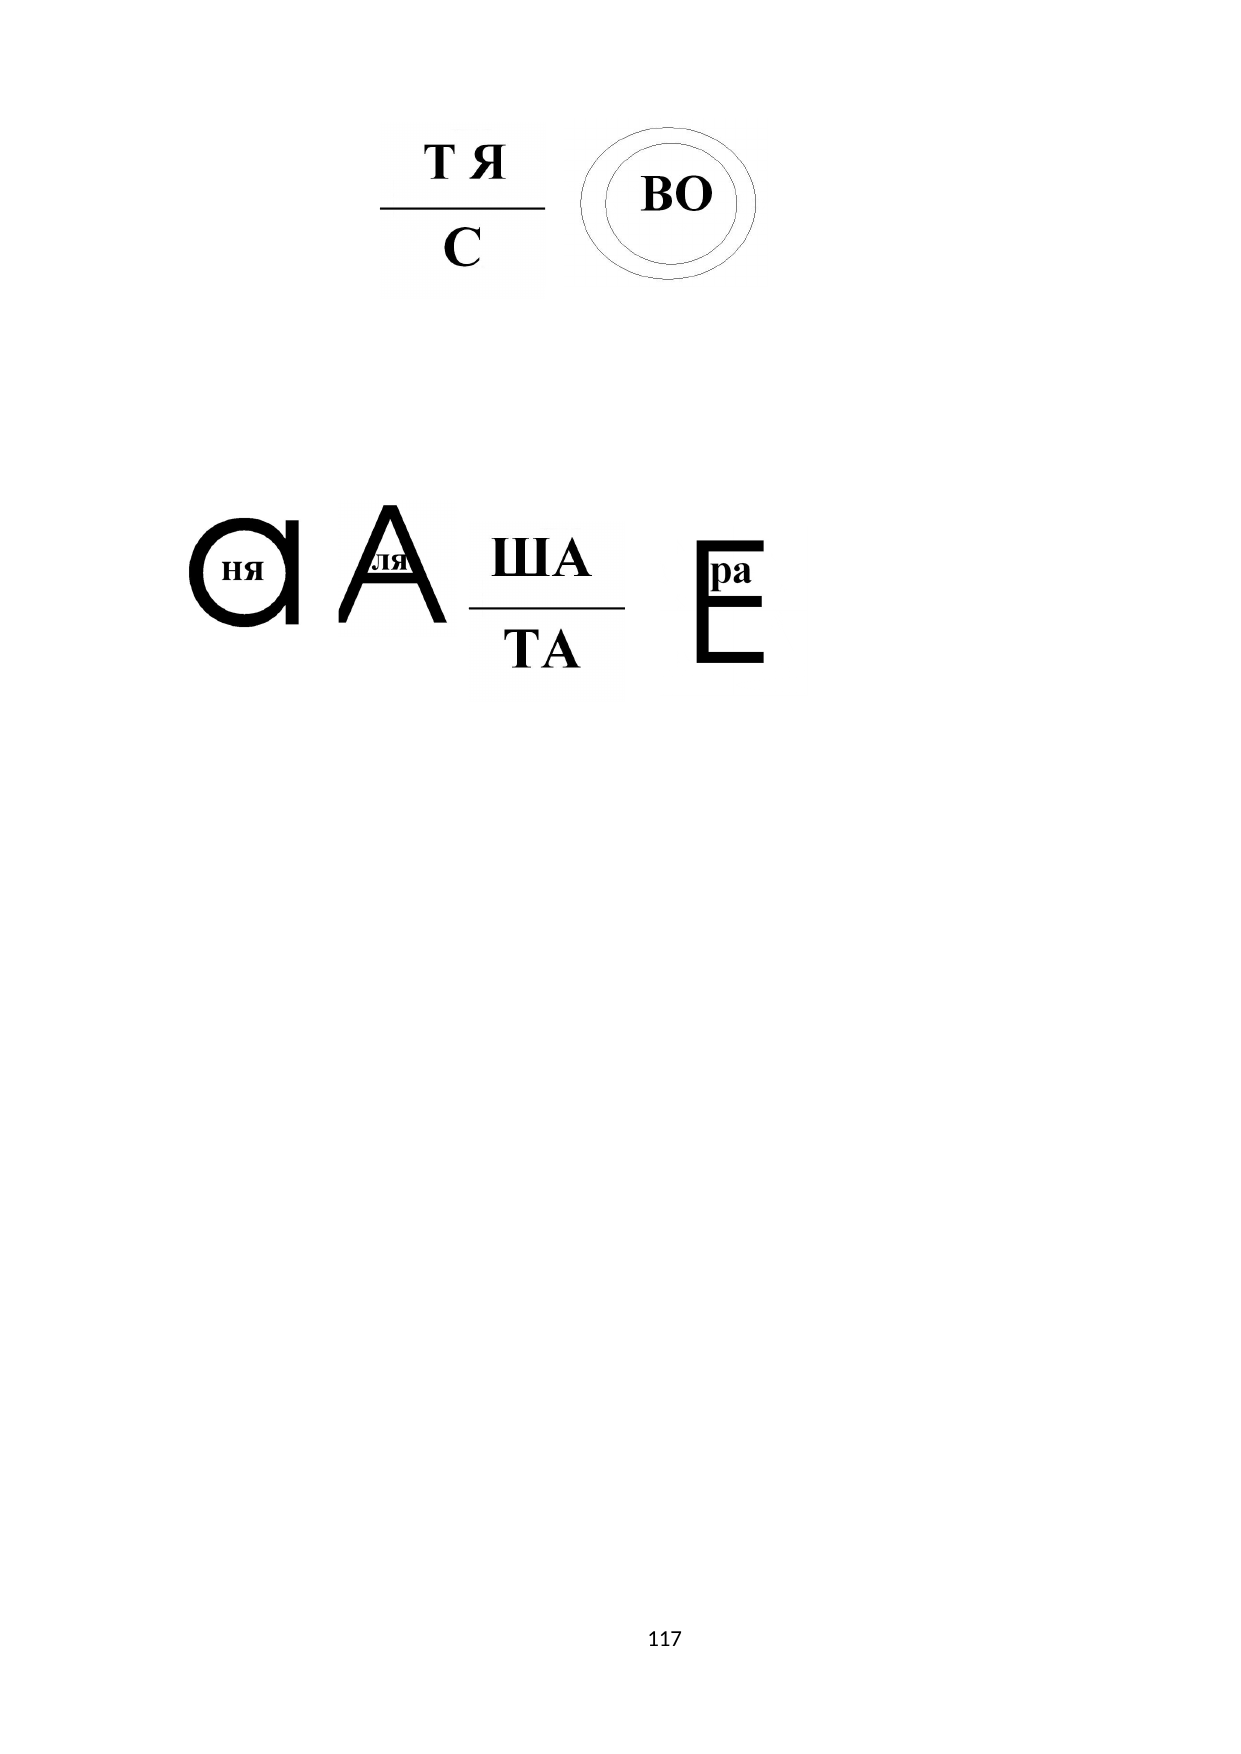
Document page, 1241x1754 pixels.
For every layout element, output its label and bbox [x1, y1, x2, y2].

picture [174, 500, 458, 662]
picture [379, 122, 546, 299]
picture [564, 118, 768, 287]
picture [659, 526, 808, 696]
picture [468, 521, 625, 702]
